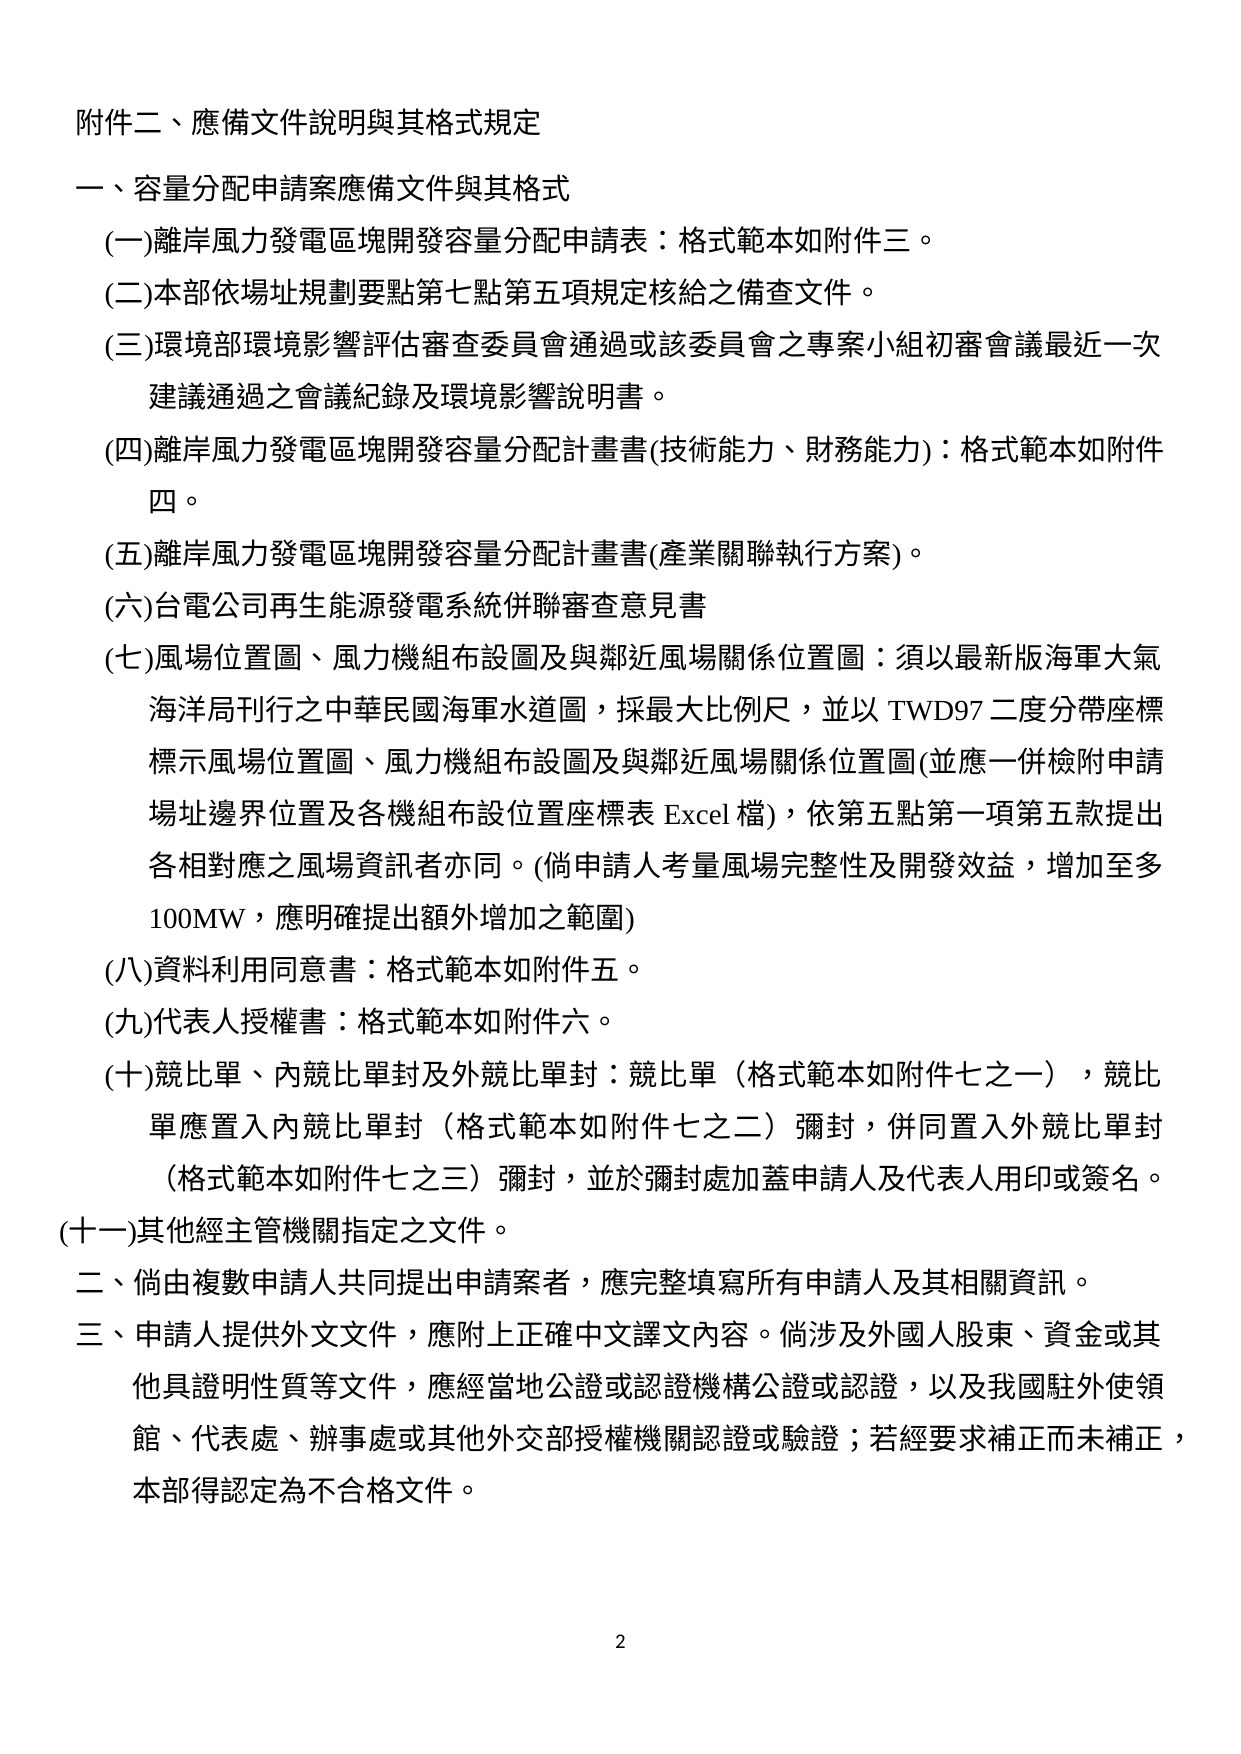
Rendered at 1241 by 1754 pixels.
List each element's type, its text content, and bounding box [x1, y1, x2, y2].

text (九)代表人授權書：格式範本如附件六。 [104, 991, 1165, 1043]
text (四)離岸風力發電區塊開發容量分配計畫書(技術能力、財務能力)：格式範本如附件四。 [104, 418, 1165, 522]
text (一)離岸風力發電區塊開發容量分配申請表：格式範本如附件三。 [104, 210, 1165, 262]
text (二)本部依場址規劃要點第七點第五項規定核給之備查文件。 [104, 262, 1165, 314]
text (七)風場位置圖、風力機組布設圖及與鄰近風場關係位置圖：須以最新版海軍大氣海洋局刊行之中華民國海軍水道圖，採最大比例尺，並以TWD97二度分帶座標標示風場位置圖、風力機組布設圖及與鄰近風場關係位置圖(並應一併檢附申請場址邊界位置及各機組布設位置座標表Excel檔)，依第五點第一項第五款提出各相對應之風場資訊者亦同。(倘申請人考量風場完整性及開發效益，增加至多100MW，應明確提出額外增加之範圍) [104, 627, 1165, 939]
text 一、容量分配申請案應備文件與其格式 [75, 158, 1165, 210]
text (六)台電公司再生能源發電系統併聯審查意見書 [104, 574, 1165, 627]
text (八)資料利用同意書：格式範本如附件五。 [104, 939, 1165, 991]
text 二、倘由複數申請人共同提出申請案者，應完整填寫所有申請人及其相關資訊。 [75, 1252, 1165, 1304]
text 三、申請人提供外文文件，應附上正確中文譯文內容。倘涉及外國人股東、資金或其他具證明性質等文件，應經當地公證或認證機構公證或認證，以及我國駐外使領館、代表處、辦事處或其他外交部授權機關認證或驗證；若經要求補正而未補正，本部得認定為不合格文件。 [75, 1304, 1165, 1512]
text 附件二、應備文件說明與其格式規定 [75, 83, 1165, 158]
text (五)離岸風力發電區塊開發容量分配計畫書(產業關聯執行方案)。 [104, 522, 1165, 574]
text (三)環境部環境影響評估審查委員會通過或該委員會之專案小組初審會議最近一次建議通過之會議紀錄及環境影響說明書。 [104, 314, 1165, 418]
text (十)競比單、內競比單封及外競比單封：競比單（格式範本如附件七之一），競比單應置入內競比單封（格式範本如附件七之二）彌封，併同置入外競比單封（格式範本如附件七之三）彌封，並於彌封處加蓋申請人及代表人用印或簽名。 [104, 1043, 1165, 1199]
text (十一)其他經主管機關指定之文件。 [59, 1199, 1165, 1252]
